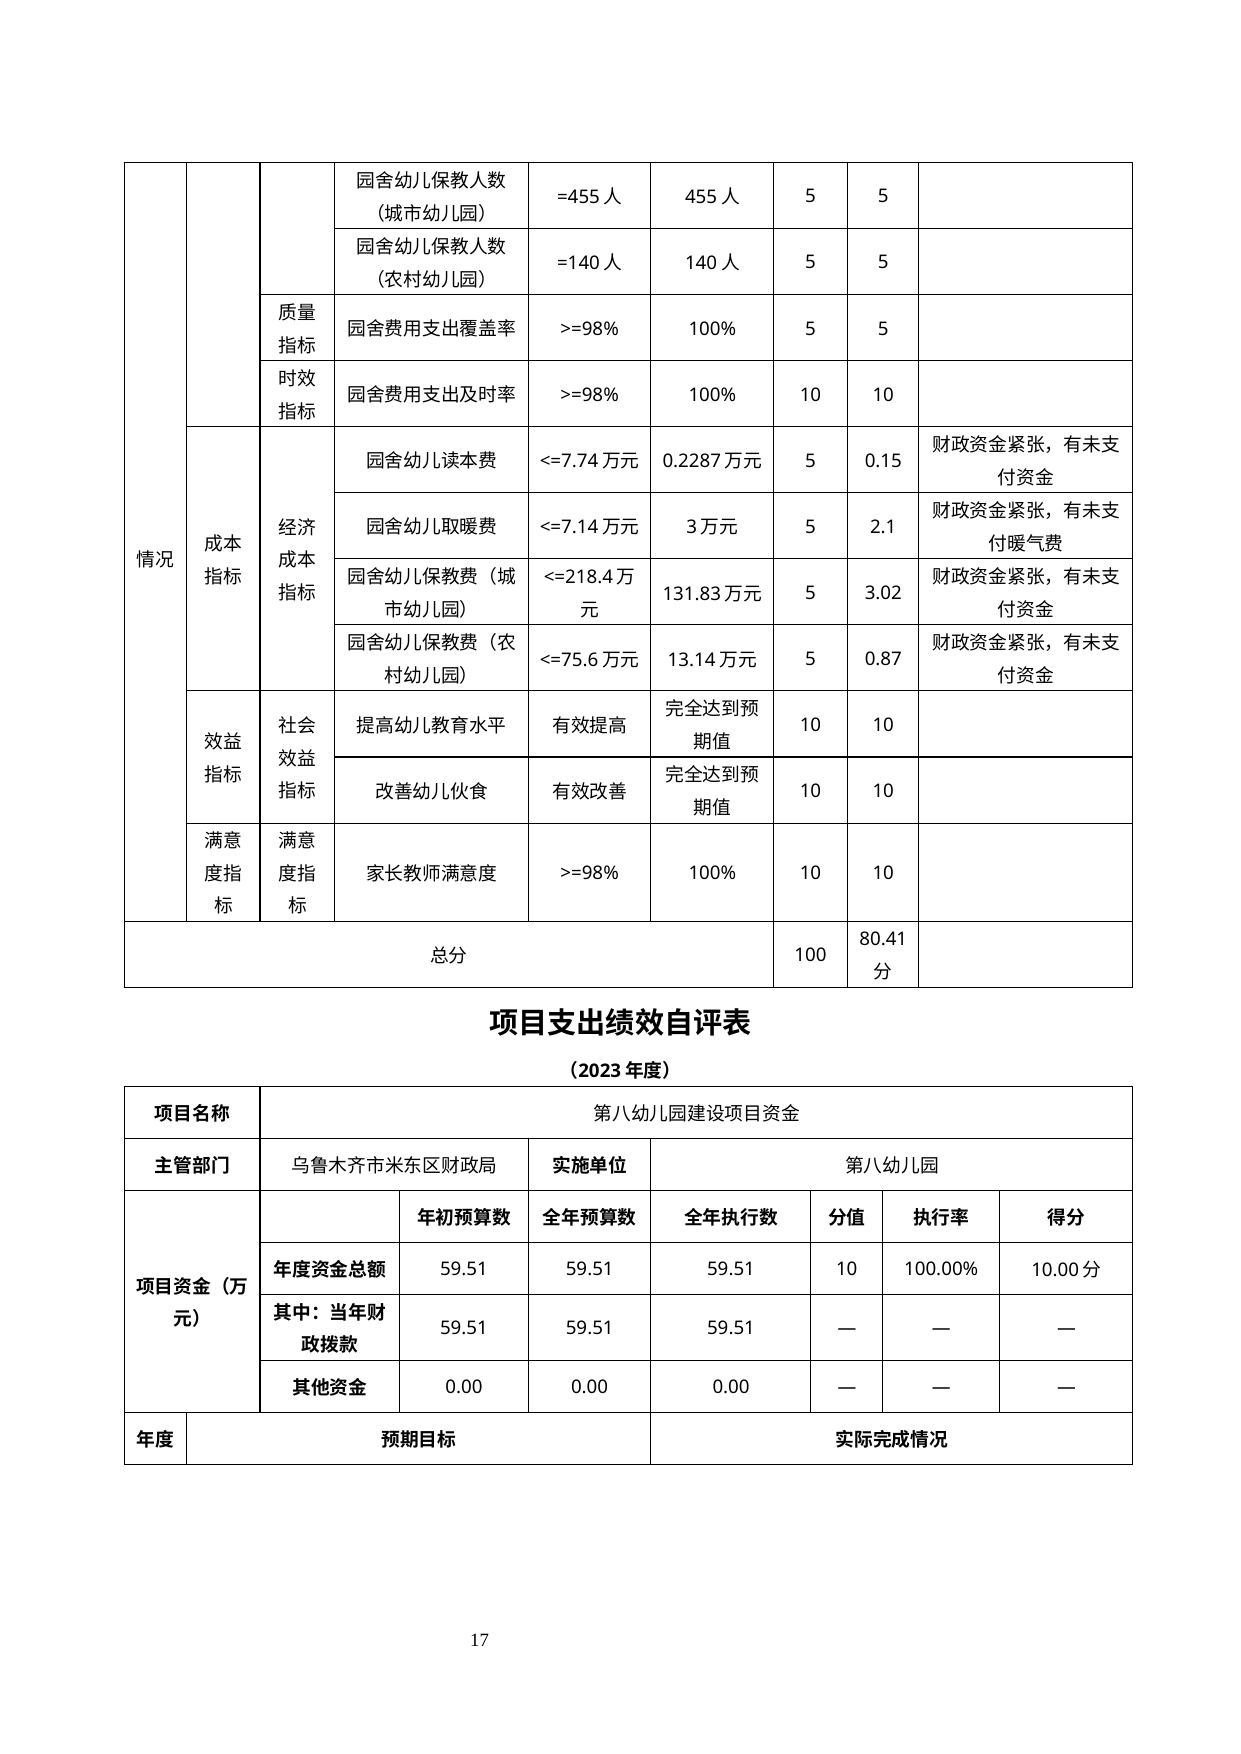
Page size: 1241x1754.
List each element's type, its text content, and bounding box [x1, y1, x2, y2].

table_cell 5 [848, 163, 918, 228]
table_cell 园舍幼儿保教费（农村幼儿园） [335, 625, 528, 690]
text （2023年度） [187, 1053, 1053, 1086]
table_cell 园舍幼儿保教人数（农村幼儿园） [335, 229, 528, 294]
table_cell 100% [651, 824, 773, 921]
table_cell 10 [848, 824, 918, 921]
table_cell <=75.6万元 [529, 625, 650, 690]
table_cell [919, 758, 1132, 822]
table_cell <=218.4万元 [529, 559, 650, 624]
table_cell 年初预算数 [400, 1191, 528, 1242]
table_cell 59.51 [400, 1243, 528, 1294]
table_cell 总分 [125, 922, 773, 987]
table_cell — [1000, 1295, 1132, 1360]
table_cell 园舍费用支出覆盖率 [335, 295, 528, 360]
table_cell 10 [774, 691, 847, 756]
table_cell 0.00 [529, 1361, 650, 1412]
table_cell 园舍幼儿保教费（城市幼儿园） [335, 559, 528, 624]
table_cell 年度资金总额 [261, 1243, 399, 1294]
table_cell 满意度指标 [187, 824, 259, 921]
table_cell 乌鲁木齐市米东区财政局 [261, 1139, 528, 1190]
table_cell 提高幼儿教育水平 [335, 691, 528, 756]
table_cell 执行率 [883, 1191, 999, 1242]
table_cell 财政资金紧张，有未支付资金 [919, 559, 1132, 624]
table_cell 455人 [651, 163, 773, 228]
table_cell <=7.74万元 [529, 427, 650, 492]
table_cell 10 [848, 691, 918, 756]
table_cell — [883, 1361, 999, 1412]
table_cell 5 [848, 229, 918, 294]
table_cell 财政资金紧张，有未支付资金 [919, 625, 1132, 690]
table_cell 13.14万元 [651, 625, 773, 690]
table_cell — [811, 1295, 882, 1360]
table_cell 项目资金（万元） [125, 1191, 259, 1412]
table_cell =455人 [529, 163, 650, 228]
table_cell 10 [774, 361, 847, 426]
table_cell 0.00 [400, 1361, 528, 1412]
table_cell 2.1 [848, 493, 918, 558]
text 项目支出绩效自评表 [187, 988, 1053, 1053]
table_cell 59.51 [529, 1243, 650, 1294]
table_cell 效益指标 [187, 691, 259, 822]
table_cell 0.00 [651, 1361, 810, 1412]
table_cell 0.2287万元 [651, 427, 773, 492]
table_cell — [811, 1361, 882, 1412]
table_cell 第八幼儿园 [651, 1139, 1132, 1190]
table_cell 100 [774, 922, 847, 987]
table_cell 完全达到预期值 [651, 691, 773, 756]
table_cell 100% [651, 295, 773, 360]
table_cell 59.51 [651, 1243, 810, 1294]
table_cell 年度总体目标 [125, 1413, 186, 1464]
table_cell [919, 295, 1132, 360]
table_cell 10 [848, 758, 918, 822]
table_cell 140人 [651, 229, 773, 294]
table_cell 其他资金 [261, 1361, 399, 1412]
table_cell 预期目标 [187, 1413, 650, 1464]
table_cell 财政资金紧张，有未支付暖气费 [919, 493, 1132, 558]
table_cell [919, 361, 1132, 426]
table_cell 59.51 [529, 1295, 650, 1360]
table_cell 其中：当年财政拨款 [261, 1295, 399, 1360]
table_cell [261, 1191, 399, 1242]
table_cell 主管部门 [125, 1139, 259, 1190]
table_cell 园舍幼儿读本费 [335, 427, 528, 492]
table_cell [919, 691, 1132, 756]
table_cell 全年执行数 [651, 1191, 810, 1242]
table_header 项目名称 [125, 1087, 259, 1138]
table_cell >=98% [529, 361, 650, 426]
table_cell >=98% [529, 295, 650, 360]
table_cell 131.83万元 [651, 559, 773, 624]
table_cell 10 [811, 1243, 882, 1294]
table_cell <=7.14万元 [529, 493, 650, 558]
table_cell 成本指标 [187, 427, 259, 690]
table_cell [919, 229, 1132, 294]
table_cell 0.15 [848, 427, 918, 492]
table_cell 80.41分 [848, 922, 918, 987]
table_cell 59.51 [400, 1295, 528, 1360]
table_cell 有效改善 [529, 758, 650, 822]
table_cell 有效提高 [529, 691, 650, 756]
table_cell =140人 [529, 229, 650, 294]
table_cell >=98% [529, 824, 650, 921]
table_cell 0.87 [848, 625, 918, 690]
table_cell 5 [774, 625, 847, 690]
table_cell — [883, 1295, 999, 1360]
table_cell 100% [651, 361, 773, 426]
table_cell 实际完成情况 [651, 1413, 1132, 1464]
table_cell 财政资金紧张，有未支付资金 [919, 427, 1132, 492]
table_cell 园舍费用支出及时率 [335, 361, 528, 426]
table_cell 5 [774, 427, 847, 492]
table_cell [919, 824, 1132, 921]
table_cell 园舍幼儿保教人数（城市幼儿园） [335, 163, 528, 228]
table_header 第八幼儿园建设项目资金 [261, 1087, 1132, 1138]
table_cell 10.00分 [1000, 1243, 1132, 1294]
table_cell 10 [774, 824, 847, 921]
table_cell 全年预算数 [529, 1191, 650, 1242]
table_cell 5 [774, 493, 847, 558]
table_cell 得分 [1000, 1191, 1132, 1242]
table_cell 3.02 [848, 559, 918, 624]
table_cell 59.51 [651, 1295, 810, 1360]
table_cell 质量指标 [261, 295, 334, 360]
table_cell 3万元 [651, 493, 773, 558]
table_cell 100.00% [883, 1243, 999, 1294]
table_cell 时效指标 [261, 361, 334, 426]
table_cell 5 [774, 229, 847, 294]
table_cell 5 [774, 163, 847, 228]
table_cell 家长教师满意度 [335, 824, 528, 921]
table_cell 改善幼儿伙食 [335, 758, 528, 822]
table_cell 10 [774, 758, 847, 822]
table_cell 5 [774, 295, 847, 360]
table_cell [919, 163, 1132, 228]
table_cell 满意度指标 [261, 824, 334, 921]
table_cell 社会效益指标 [261, 691, 334, 822]
table_cell [919, 922, 1132, 987]
table_cell 经济成本指标 [261, 427, 334, 690]
table_cell — [1000, 1361, 1132, 1412]
table_cell 实施单位 [529, 1139, 650, 1190]
table_cell 分值 [811, 1191, 882, 1242]
table_cell 10 [848, 361, 918, 426]
table_cell 完全达到预期值 [651, 758, 773, 822]
table_cell 园舍幼儿取暖费 [335, 493, 528, 558]
table_cell 5 [774, 559, 847, 624]
table_cell 5 [848, 295, 918, 360]
